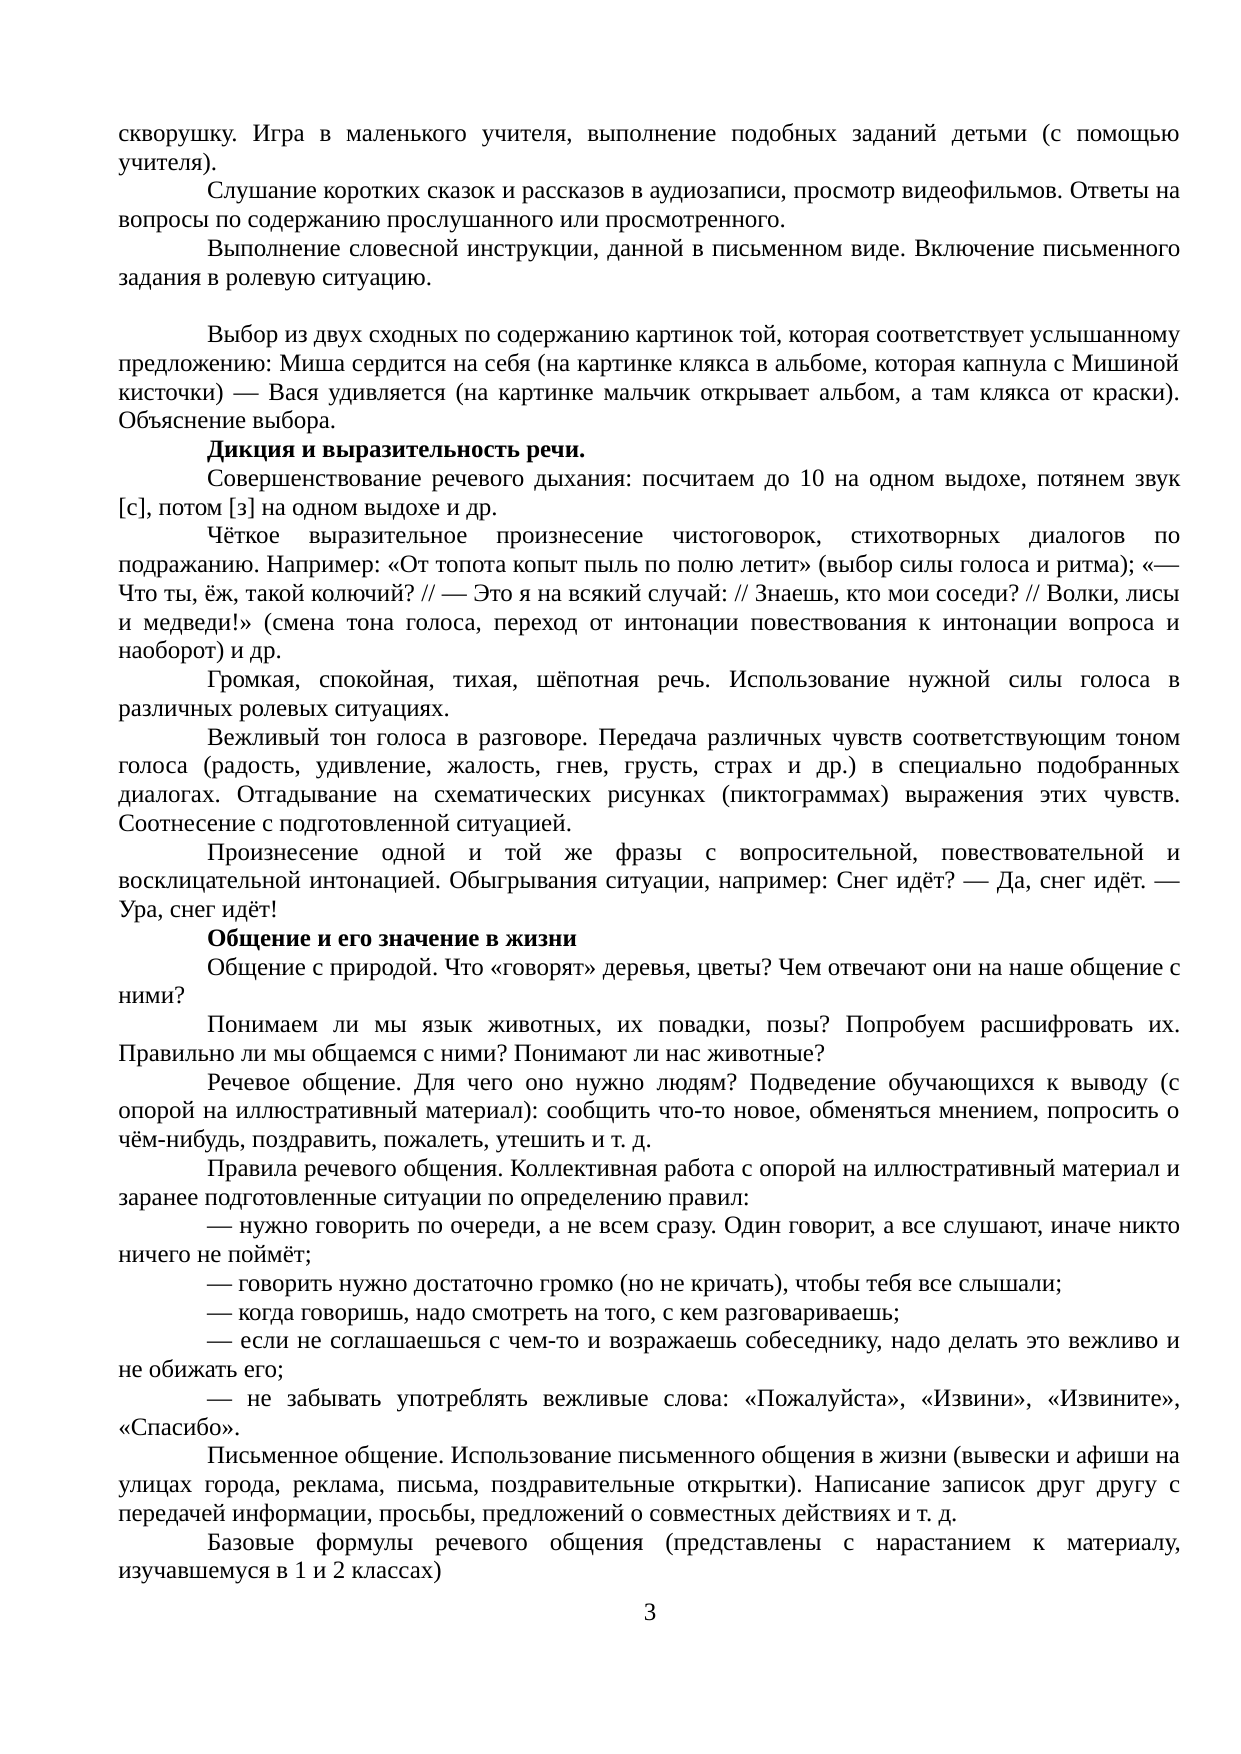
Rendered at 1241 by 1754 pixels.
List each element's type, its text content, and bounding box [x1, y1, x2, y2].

text Слушание коротких сказок и рассказов в аудиозаписи, просмотр видеофильмов. Ответы на вопросы по содержанию прослушанного или просмотренного. [118, 176, 1181, 233]
text Понимаем ли мы язык животных, их повадки, позы? Попробуем расшифровать их. Правильно ли мы общаемся с ними? Понимают ли нас животные? [118, 1009, 1181, 1067]
text — когда говоришь, надо смотреть на того, с кем разговариваешь; [118, 1297, 1181, 1326]
text — если не соглашаешься с чем-то и возражаешь собеседнику, надо делать это вежливо и не обижать его; [118, 1326, 1181, 1383]
text — говорить нужно достаточно громко (но не кричать), чтобы тебя все слышали; [118, 1268, 1181, 1297]
text Вежливый тон голоса в разговоре. Передача различных чувств соответствующим тоном голоса (радость, удивление, жалость, гнев, грусть, страх и др.) в специально подобранных диалогах. Отгадывание на схематических рисунках (пиктограммах) выражения этих чувств. Соотнесение с подготовленной ситуацией. [118, 722, 1181, 837]
text Выполнение словесной инструкции, данной в письменном виде. Включение письменного задания в ролевую ситуацию. [118, 233, 1181, 291]
text Общение с природой. Что «говорят» деревья, цветы? Чем отвечают они на наше общение с ними? [118, 952, 1181, 1009]
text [118, 118, 1181, 176]
text Выбор из двух сходных по содержанию картинок той, которая соответствует услышанному предложению: Миша сердится на себя (на картинке клякса в альбоме, которая капнула с Мишиной кисточки) — Вася удивляется (на картинке мальчик открывает альбом, а там клякса от краски). Объяснение выбора. [118, 319, 1181, 434]
text Речевое общение. Для чего оно нужно людям? Подведение обучающихся к выводу (с опорой на иллюстративный материал): сообщить что-то новое, обменяться мнением, попросить о чём-нибудь, поздравить, пожалеть, утешить и т. д. [118, 1067, 1181, 1153]
text — нужно говорить по очереди, а не всем сразу. Один говорит, а все слушают, иначе никто ничего не поймёт; [118, 1211, 1181, 1268]
text Совершенствование речевого дыхания: посчитаем до 10 на одном выдохе, потянем звук [с], потом [з] на одном выдохе и др. [118, 463, 1181, 521]
text Правила речевого общения. Коллективная работа с опорой на иллюстративный материал и заранее подготовленные ситуации по определению правил: [118, 1153, 1181, 1211]
text Дикция и выразительность речи. [118, 434, 1181, 463]
text Громкая, спокойная, тихая, шёпотная речь. Использование нужной силы голоса в различных ролевых ситуациях. [118, 664, 1181, 722]
text Общение и его значение в жизни [118, 923, 1181, 952]
text Произнесение одной и той же фразы с вопросительной, повествовательной и восклицательной интонацией. Обыгрывания ситуации, например: Снег идёт? — Да, снег идёт. — Ура, снег идёт! [118, 837, 1181, 923]
text Базовые формулы речевого общения (представлены с нарастанием к материалу, изучавшемуся в 1 и 2 классах) [118, 1527, 1181, 1584]
text — не забывать употреблять вежливые слова: «Пожалуйста», «Извини», «Извините», «Спасибо». [118, 1383, 1181, 1441]
text Письменное общение. Использование письменного общения в жизни (вывески и афиши на улицах города, реклама, письма, поздравительные открытки). Написание записок друг другу с передачей информации, просьбы, предложений о совместных действиях и т. д. [118, 1441, 1181, 1527]
text Чёткое выразительное произнесение чистоговорок, стихотворных диалогов по подражанию. Например: «От топота копыт пыль по полю летит» (выбор силы голоса и ритма); «— Что ты, ёж, такой колючий? // — Это я на всякий случай: // Знаешь, кто мои соседи? // Волки, лисы и медведи!» (смена тона голоса, переход от интонации повествования к интонации вопроса и наоборот) и др. [118, 521, 1181, 664]
